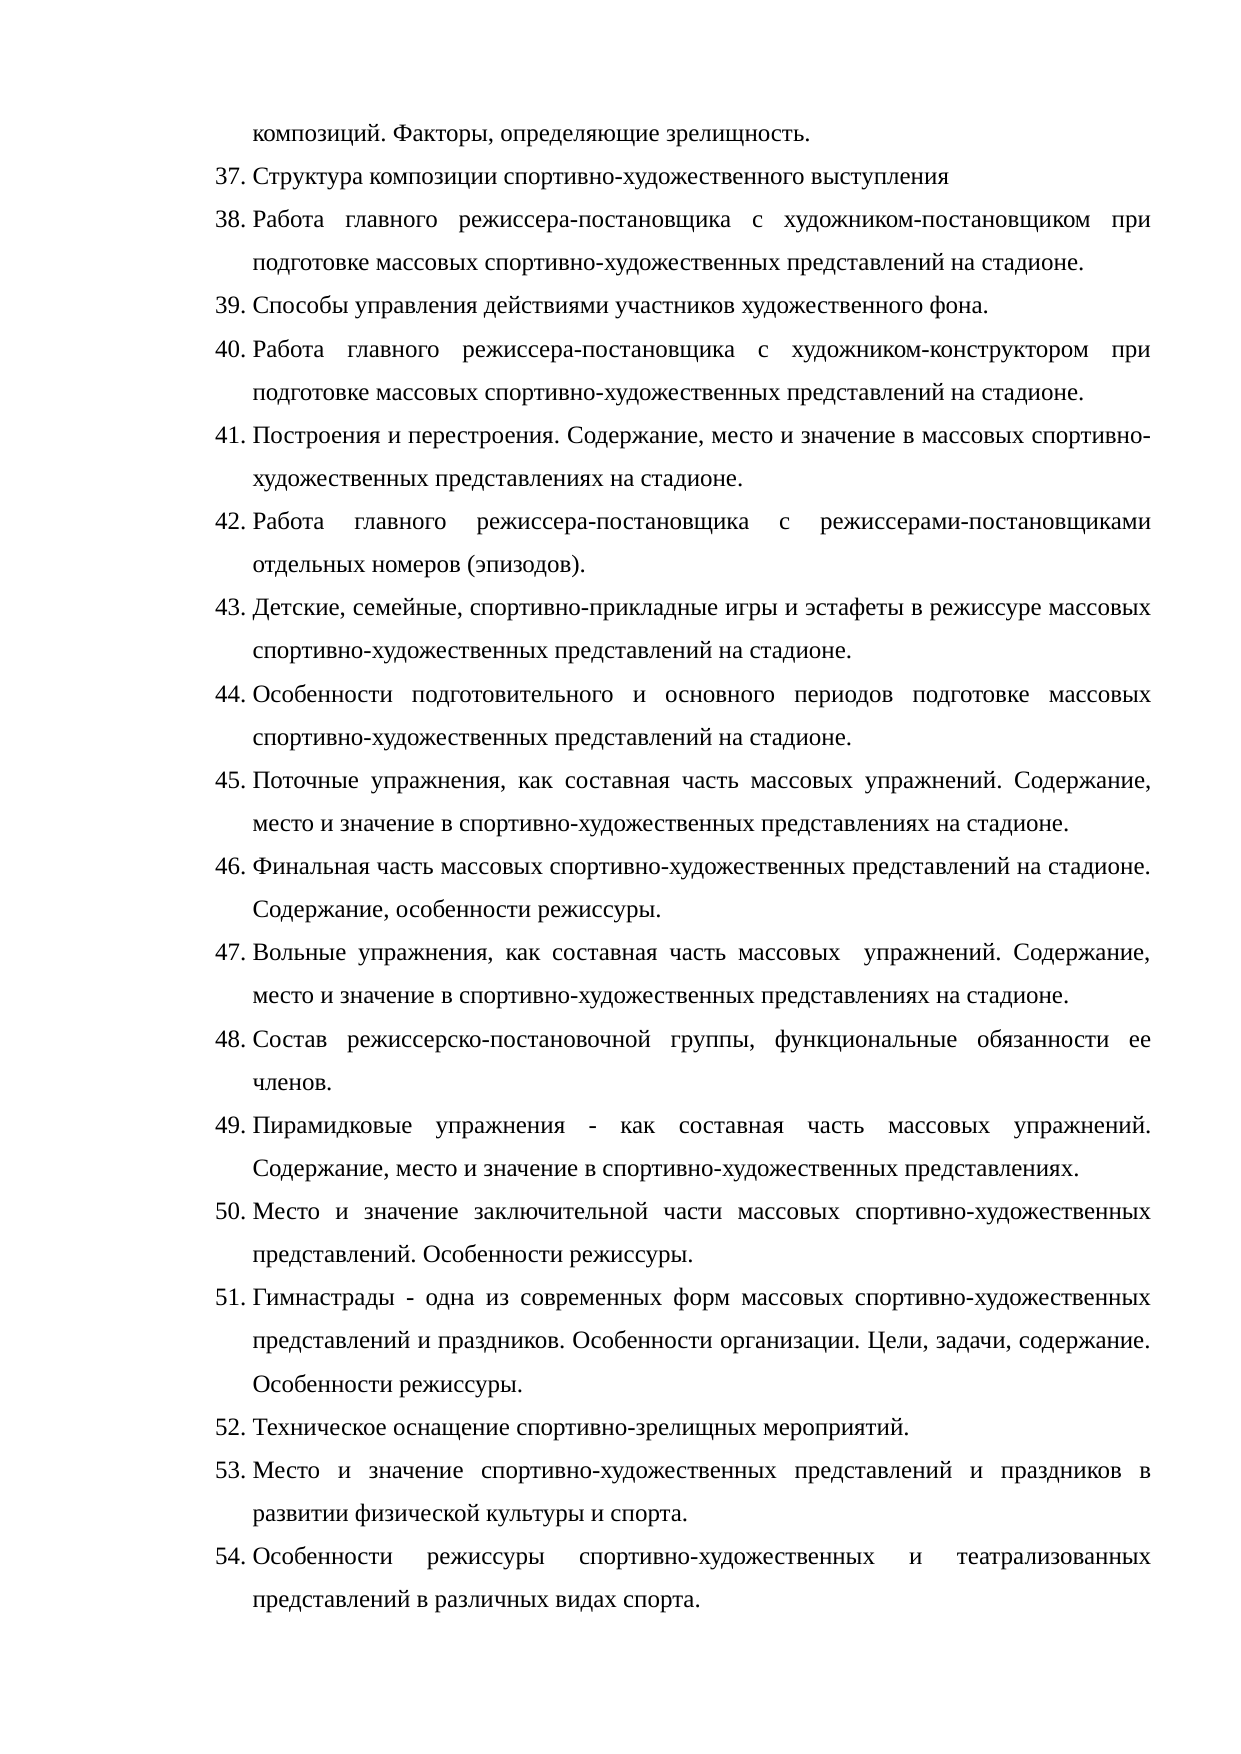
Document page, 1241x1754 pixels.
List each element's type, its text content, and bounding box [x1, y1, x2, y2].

list Пирамидковые упражнения - как составная часть массовых упражнений. Содержание, место и значение в спортивно-художественных представлениях. [215, 1110, 1152, 1182]
list Состав режиссерско-постановочной группы, функциональные обязанности ее членов. [215, 1024, 1152, 1096]
list Работа главного режиссера-постановщика с режиссерами-постановщиками отдельных номеров (эпизодов). [215, 506, 1152, 578]
list Особенности подготовительного и основного периодов подготовке массовых спортивно-художественных представлений на стадионе. [215, 679, 1152, 751]
list Гимнастрады - одна из современных форм массовых спортивно-художественных представлений и праздников. Особенности организации. Цели, задачи, содержание. Особенности режиссуры. [215, 1282, 1152, 1397]
list Детские, семейные, спортивно-прикладные игры и эстафеты в режиссуре массовых спортивно-художественных представлений на стадионе. [215, 592, 1152, 664]
list Вольные упражнения, как составная часть массовых упражнений. Содержание, место и значение в спортивно-художественных представлениях на стадионе. [215, 937, 1152, 1009]
list Место и значение заключительной части массовых спортивно-художественных представлений. Особенности режиссуры. [215, 1196, 1152, 1268]
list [215, 118, 1152, 147]
list Место и значение спортивно-художественных представлений и праздников в развитии физической культуры и спорта. [215, 1455, 1152, 1527]
list Построения и перестроения. Содержание, место и значение в массовых спортивно-художественных представлениях на стадионе. [215, 420, 1152, 492]
list Поточные упражнения, как составная часть массовых упражнений. Содержание, место и значение в спортивно-художественных представлениях на стадионе. [215, 765, 1152, 837]
list Способы управления действиями участников художественного фона. [215, 291, 1152, 319]
list Техническое оснащение спортивно-зрелищных мероприятий. [215, 1412, 1152, 1441]
list Финальная часть массовых спортивно-художественных представлений на стадионе. Содержание, особенности режиссуры. [215, 851, 1152, 923]
list Структура композиции спортивно-художественного выступления [215, 161, 1152, 190]
list Особенности режиссуры спортивно-художественных и театрализованных представлений в различных видах спорта. [215, 1541, 1152, 1613]
list Работа главного режиссера-постановщика с художником-конструктором при подготовке массовых спортивно-художественных представлений на стадионе. [215, 334, 1152, 406]
list Работа главного режиссера-постановщика с художником-постановщиком при подготовке массовых спортивно-художественных представлений на стадионе. [215, 204, 1152, 276]
